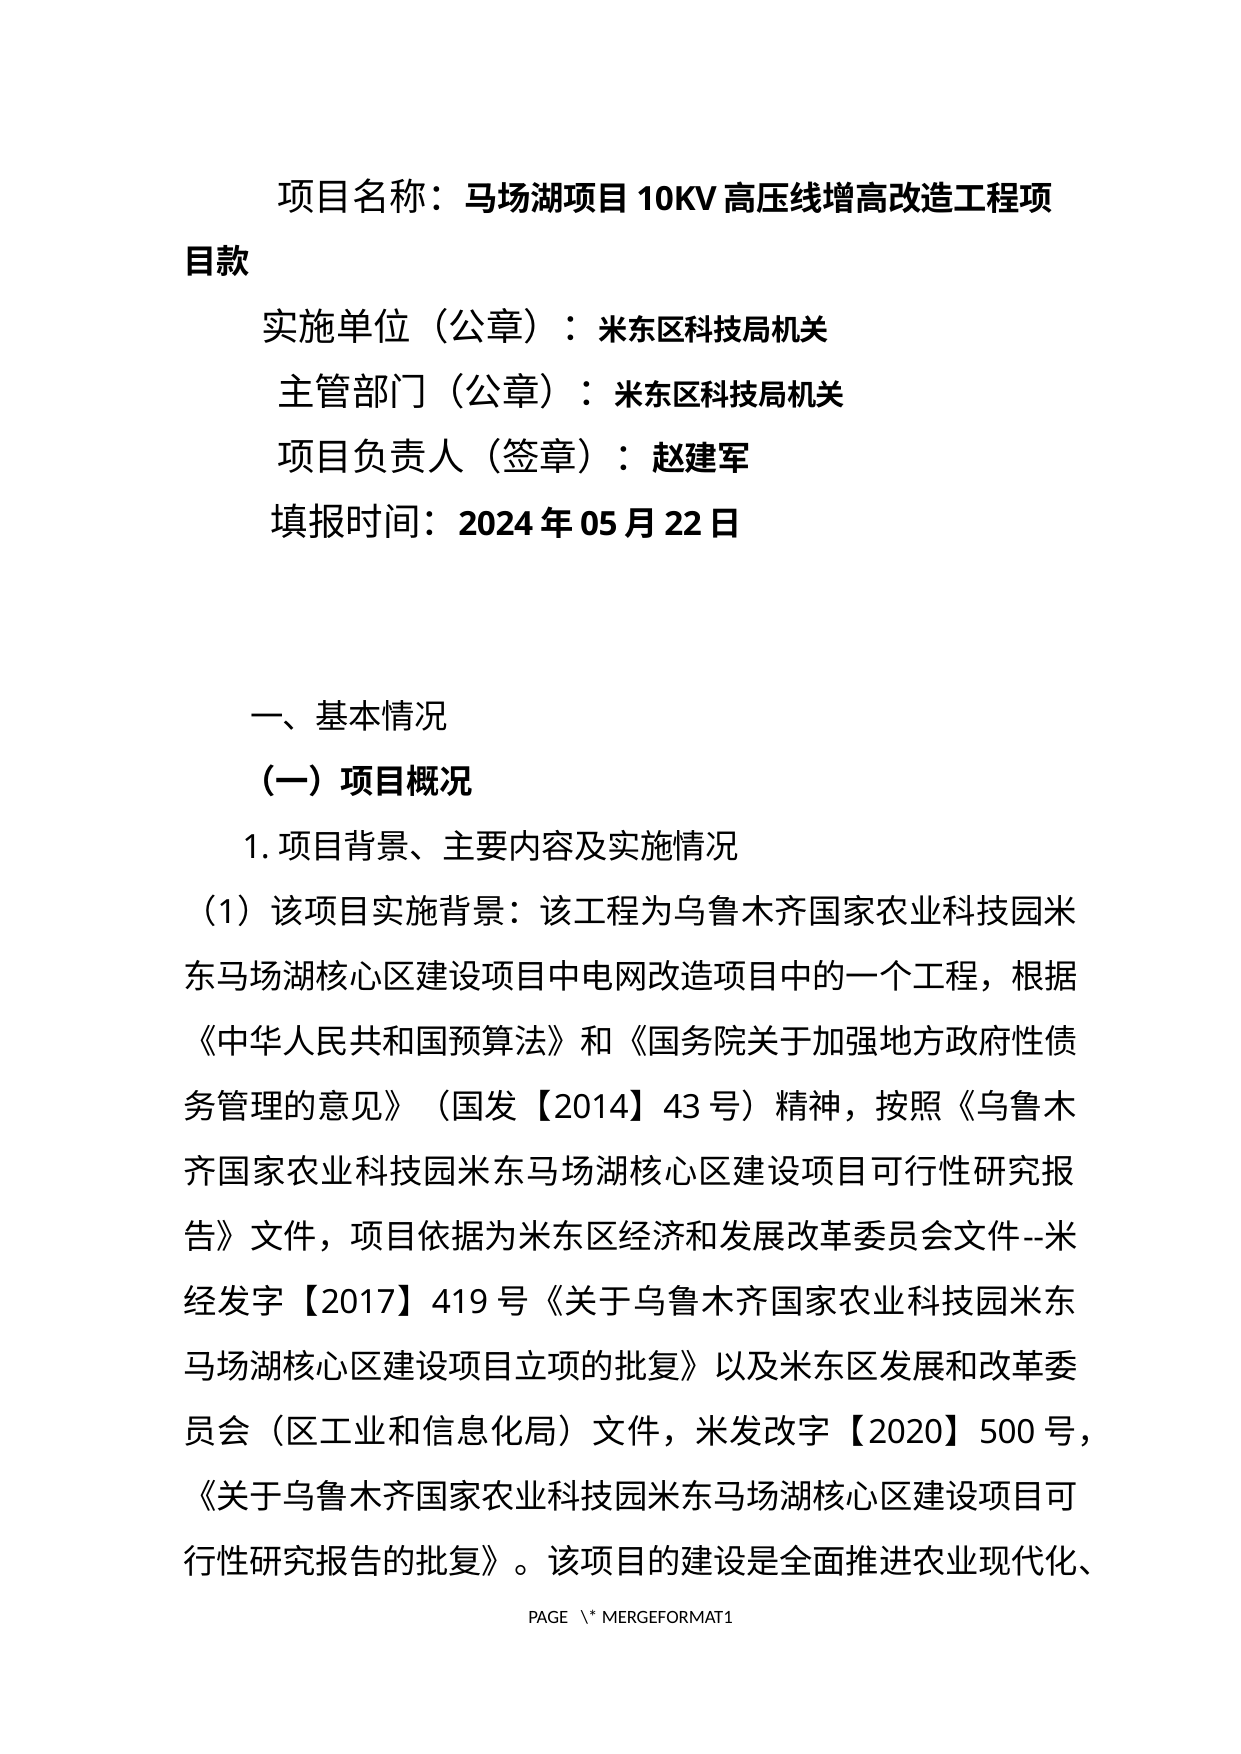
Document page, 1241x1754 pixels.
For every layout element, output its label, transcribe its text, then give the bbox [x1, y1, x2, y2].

text 项目负责人（签章）：赵建军 [183, 422, 1078, 487]
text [183, 812, 1078, 1592]
text 一、基本情况 [183, 682, 1078, 747]
text 填报时间：2024年05月22日 [211, 487, 1078, 552]
text 主管部门（公章）：米东区科技局机关 [183, 357, 1078, 422]
text 实施单位（公章）：米东区科技局机关 [183, 292, 1078, 357]
text （一）项目概况 [183, 747, 1078, 812]
text 项目名称：马场湖项目10KV高压线增高改造工程项目款 [183, 162, 1078, 292]
